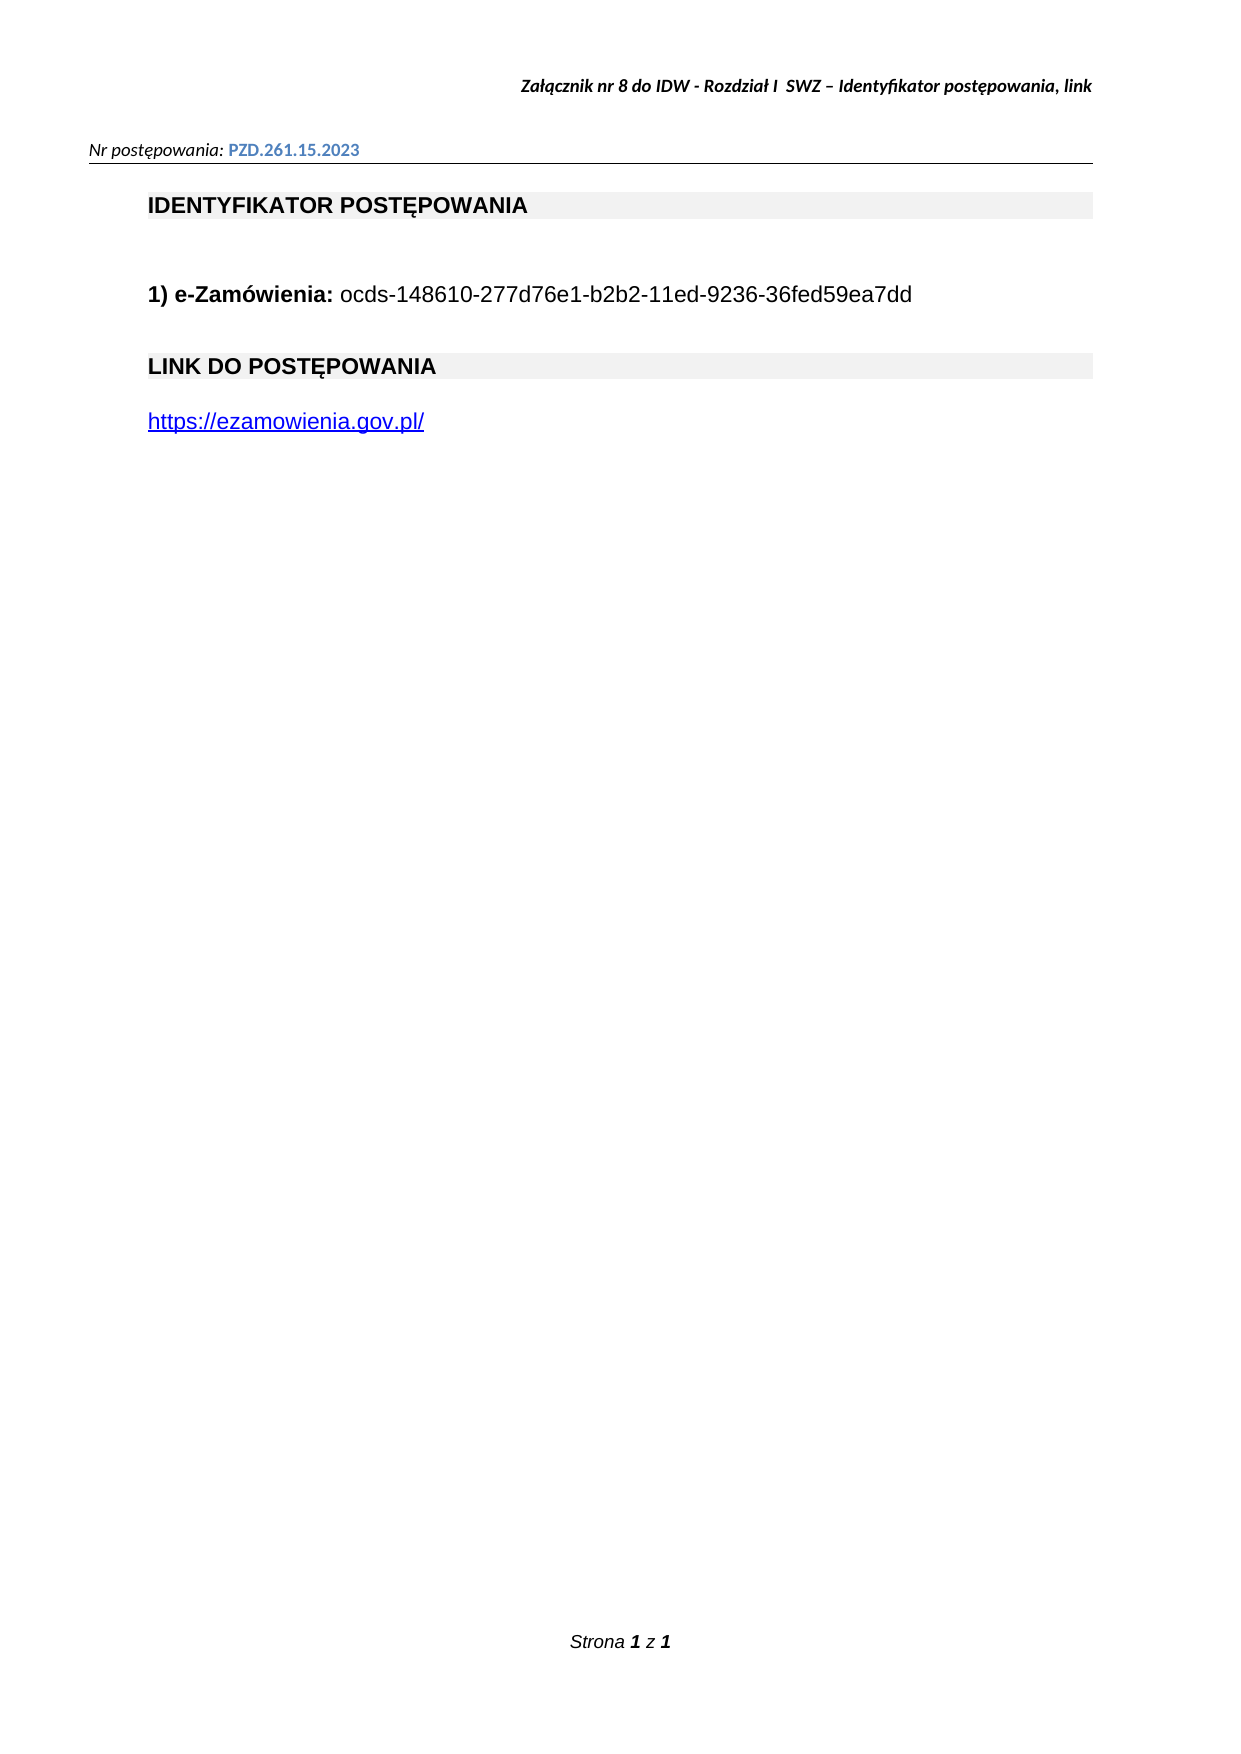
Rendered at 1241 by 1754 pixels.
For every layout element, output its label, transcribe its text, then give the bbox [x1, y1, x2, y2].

text LINK DO POSTĘPOWANIA [148, 353, 1093, 379]
text https://ezamowienia.gov.pl/ [148, 408, 1093, 434]
text IDENTYFIKATOR POSTĘPOWANIA [148, 192, 1093, 219]
text 1) e-Zamówienia: ocds-148610-277d76e1-b2b2-11ed-9236-36fed59ea7dd [148, 281, 1093, 307]
